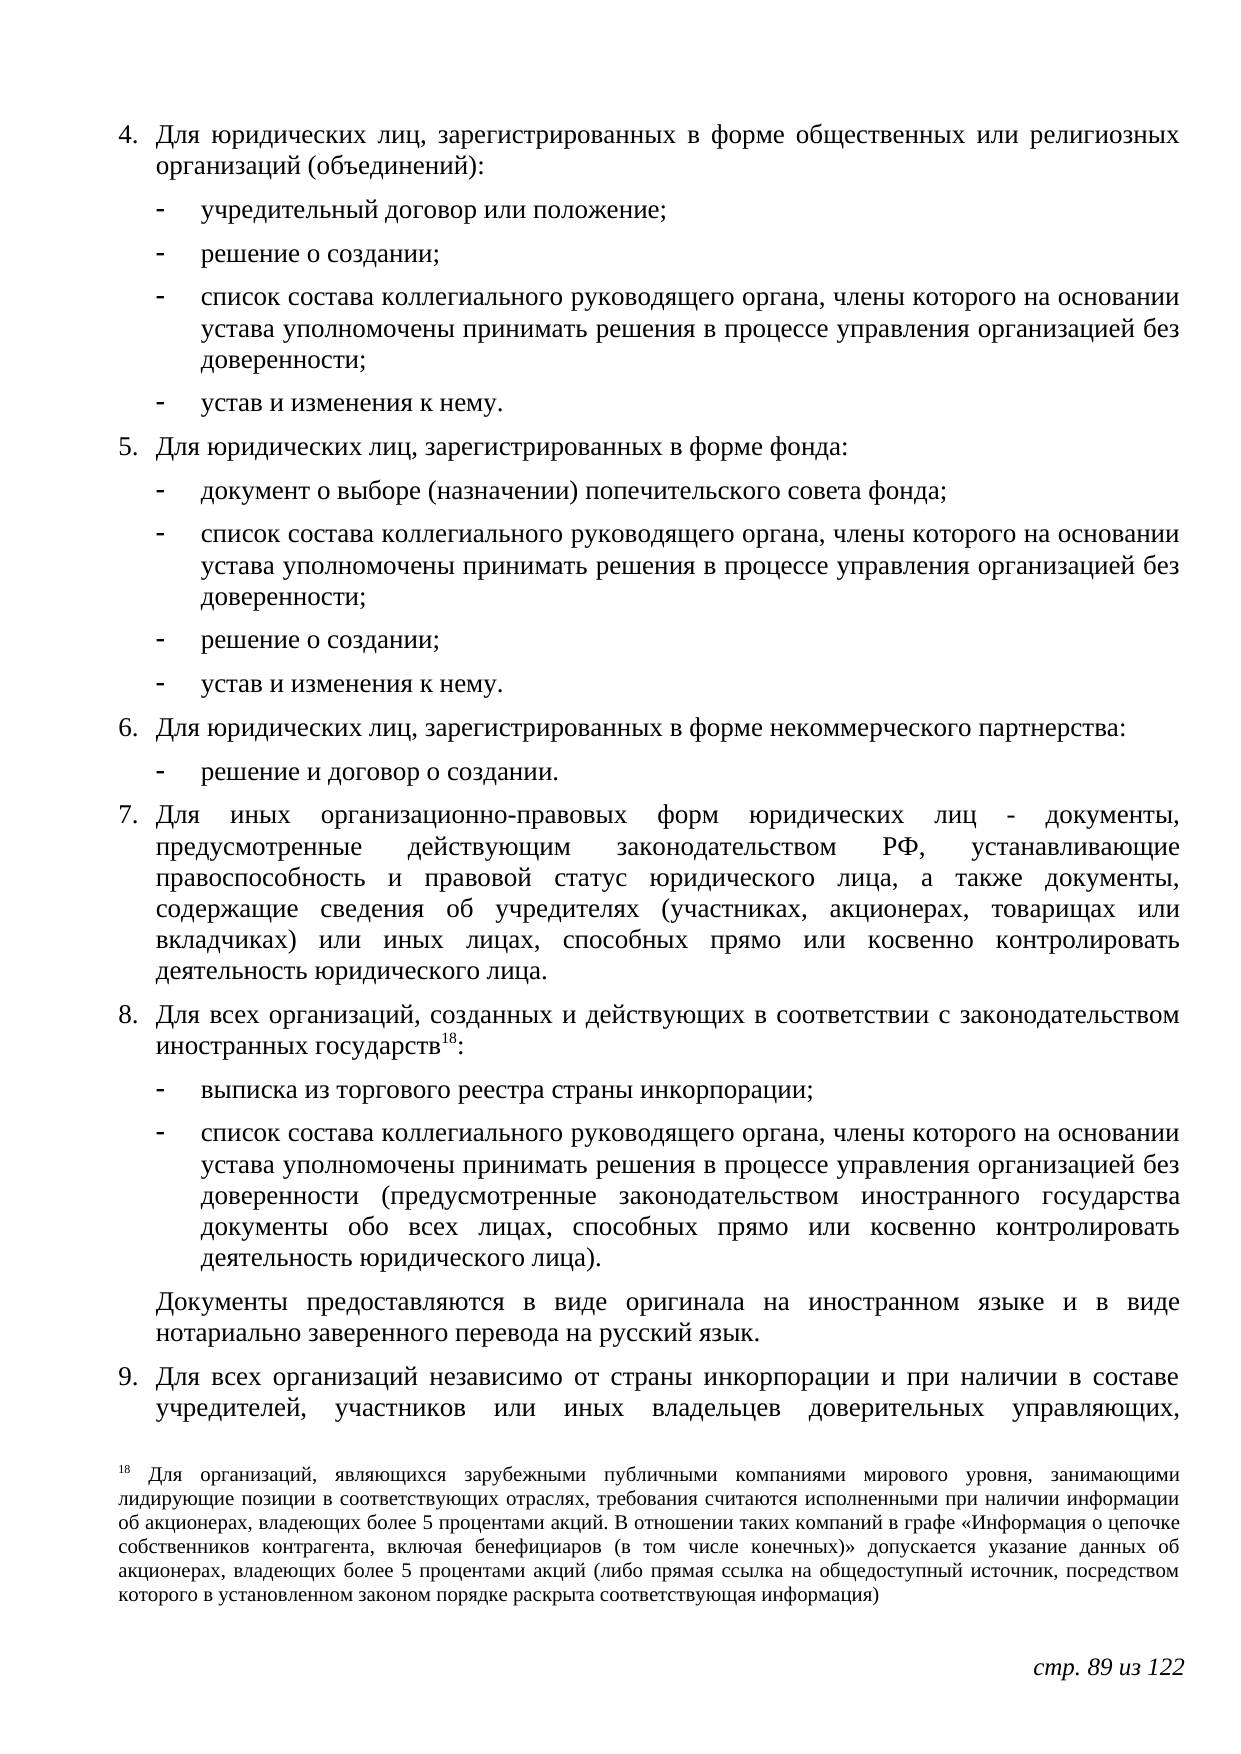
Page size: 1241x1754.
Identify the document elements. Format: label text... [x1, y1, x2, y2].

list решение о создании; [156, 237, 1181, 268]
list выписка из торгового реестра страны инкорпорации; [156, 1073, 1181, 1104]
text Документы предоставляются в виде оригинала на иностранном языке и в виде нотариально заверенного перевода на русский язык. [156, 1285, 1181, 1347]
list Для юридических лиц, зарегистрированных в форме фонда: [118, 430, 1181, 461]
list документ о выборе (назначении) попечительского совета фонда; [156, 474, 1181, 505]
list устав и изменения к нему. [156, 386, 1181, 418]
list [118, 1359, 1181, 1422]
list Для иных организационно-правовых форм юридических лиц - документы, предусмотренные действующим законодательством РФ, устанавливающие правоспособность и правовой статус юридического лица, а также документы, содержащие сведения об учредителях (участниках, акционерах, товарищах или вкладчиках) или иных лицах, способных прямо или косвенно контролировать деятельность юридического лица. [118, 798, 1181, 985]
list Для всех организаций, созданных и действующих в соответствии с законодательством иностранных государств: [118, 998, 1181, 1060]
list список состава коллегиального руководящего органа, члены которого на основании устава уполномочены принимать решения в процессе управления организацией без доверенности (предусмотренные законодательством иностранного государства документы обо всех лицах, способных прямо или косвенно контролировать деятельность юридического лица). [156, 1116, 1181, 1272]
list устав и изменения к нему. [156, 667, 1181, 699]
list решение и договор о создании. [156, 755, 1181, 786]
list Для юридических лиц, зарегистрированных в форме общественных или религиозных организаций (объединений): [118, 118, 1181, 180]
list Для юридических лиц, зарегистрированных в форме некоммерческого партнерства: [118, 711, 1181, 742]
list учредительный договор или положение; [156, 193, 1181, 224]
list решение о создании; [156, 624, 1181, 655]
